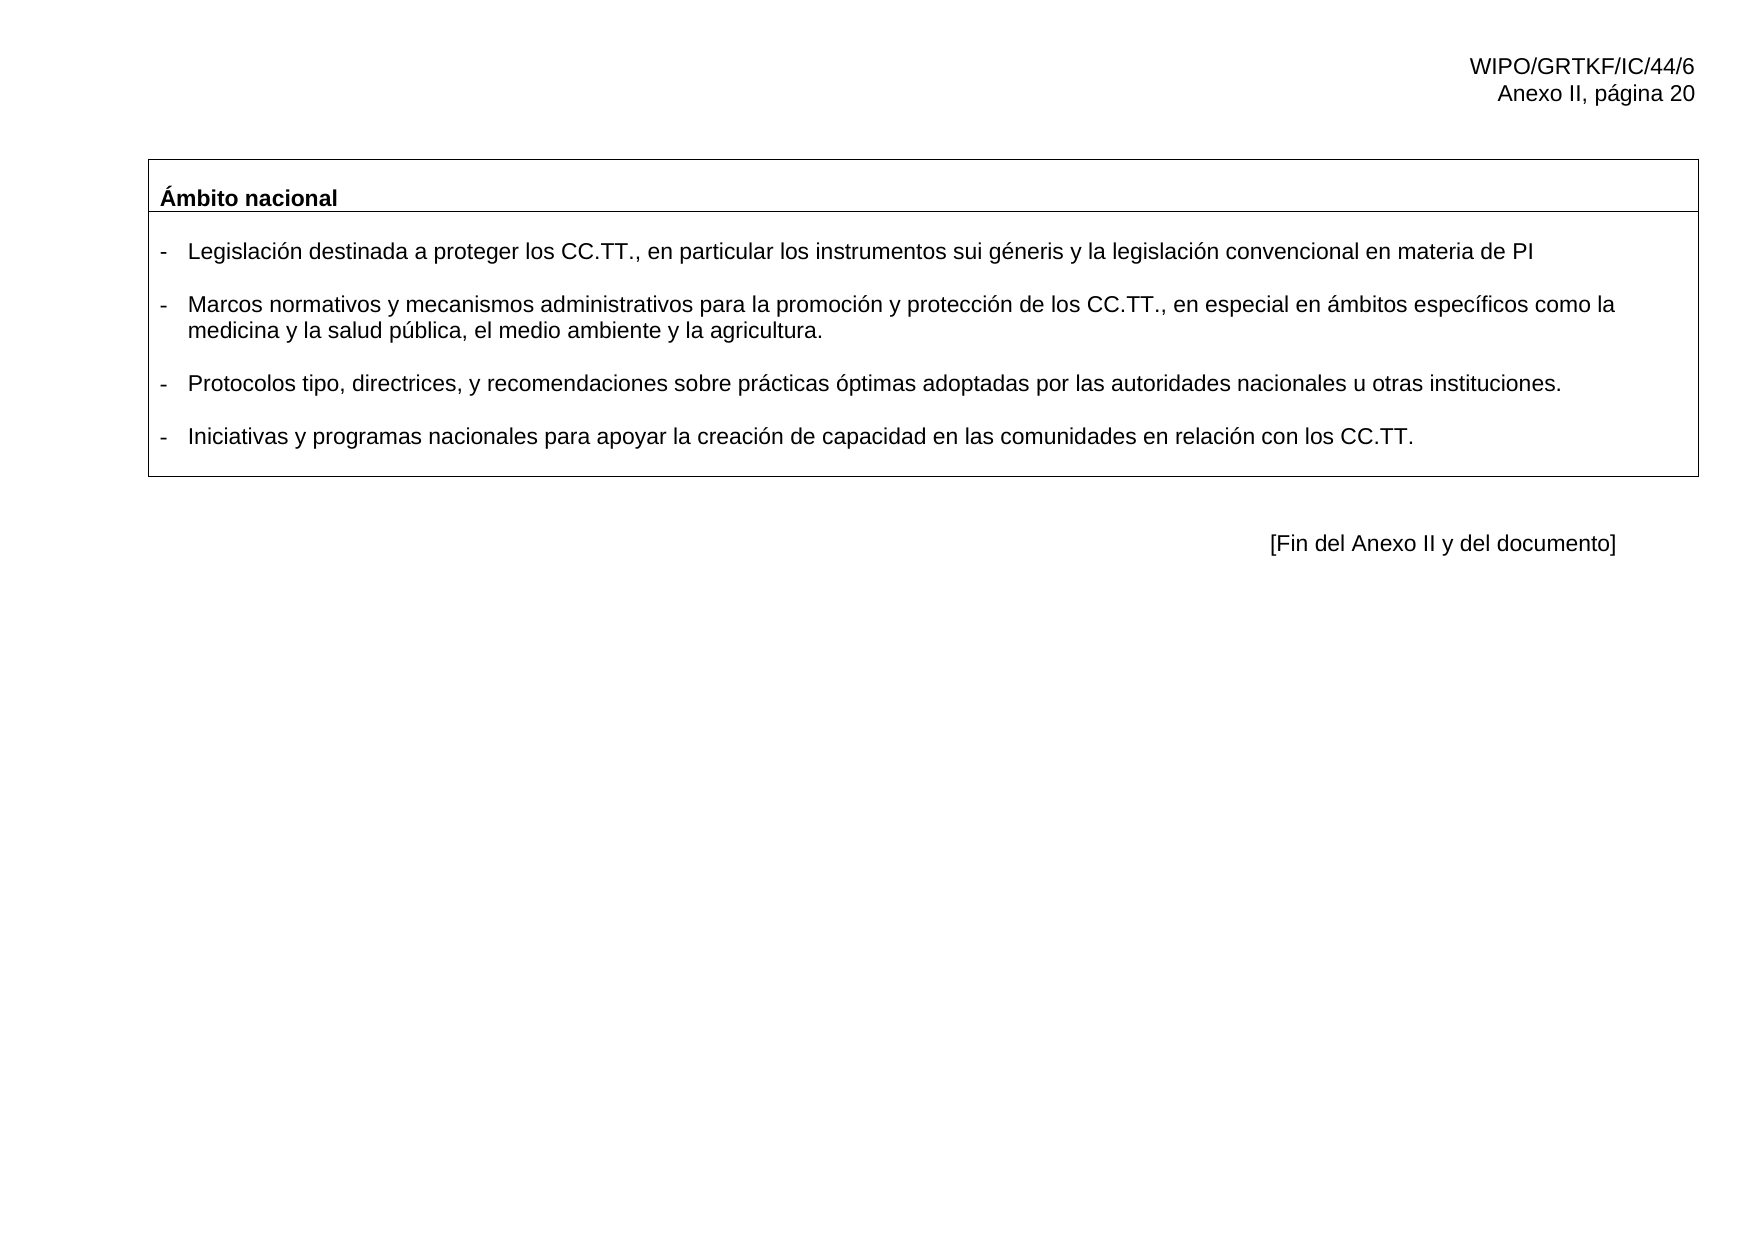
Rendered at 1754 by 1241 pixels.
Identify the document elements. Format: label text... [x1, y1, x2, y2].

text [Fin del Anexo II y del documento] [1270, 529, 1695, 556]
table_header Ámbito nacional [149, 160, 1698, 211]
table_cell Legislación destinada a proteger los CC.TT., en particular los instrumentos sui géneris y la legislación convencional en materia de PI Marcos normativos y mecanismos administrativos para la promoción y protección de los CC.TT., en especial en ámbitos específicos como la medicina y la salud pública, el medio ambiente y la agricultura. Protocolos tipo, directrices, y recomendaciones sobre prácticas óptimas adoptadas por las autoridades nacionales u otras instituciones. Iniciativas y programas nacionales para apoyar la creación de capacidad en las comunidades en relación con los CC.TT. [149, 212, 1698, 476]
